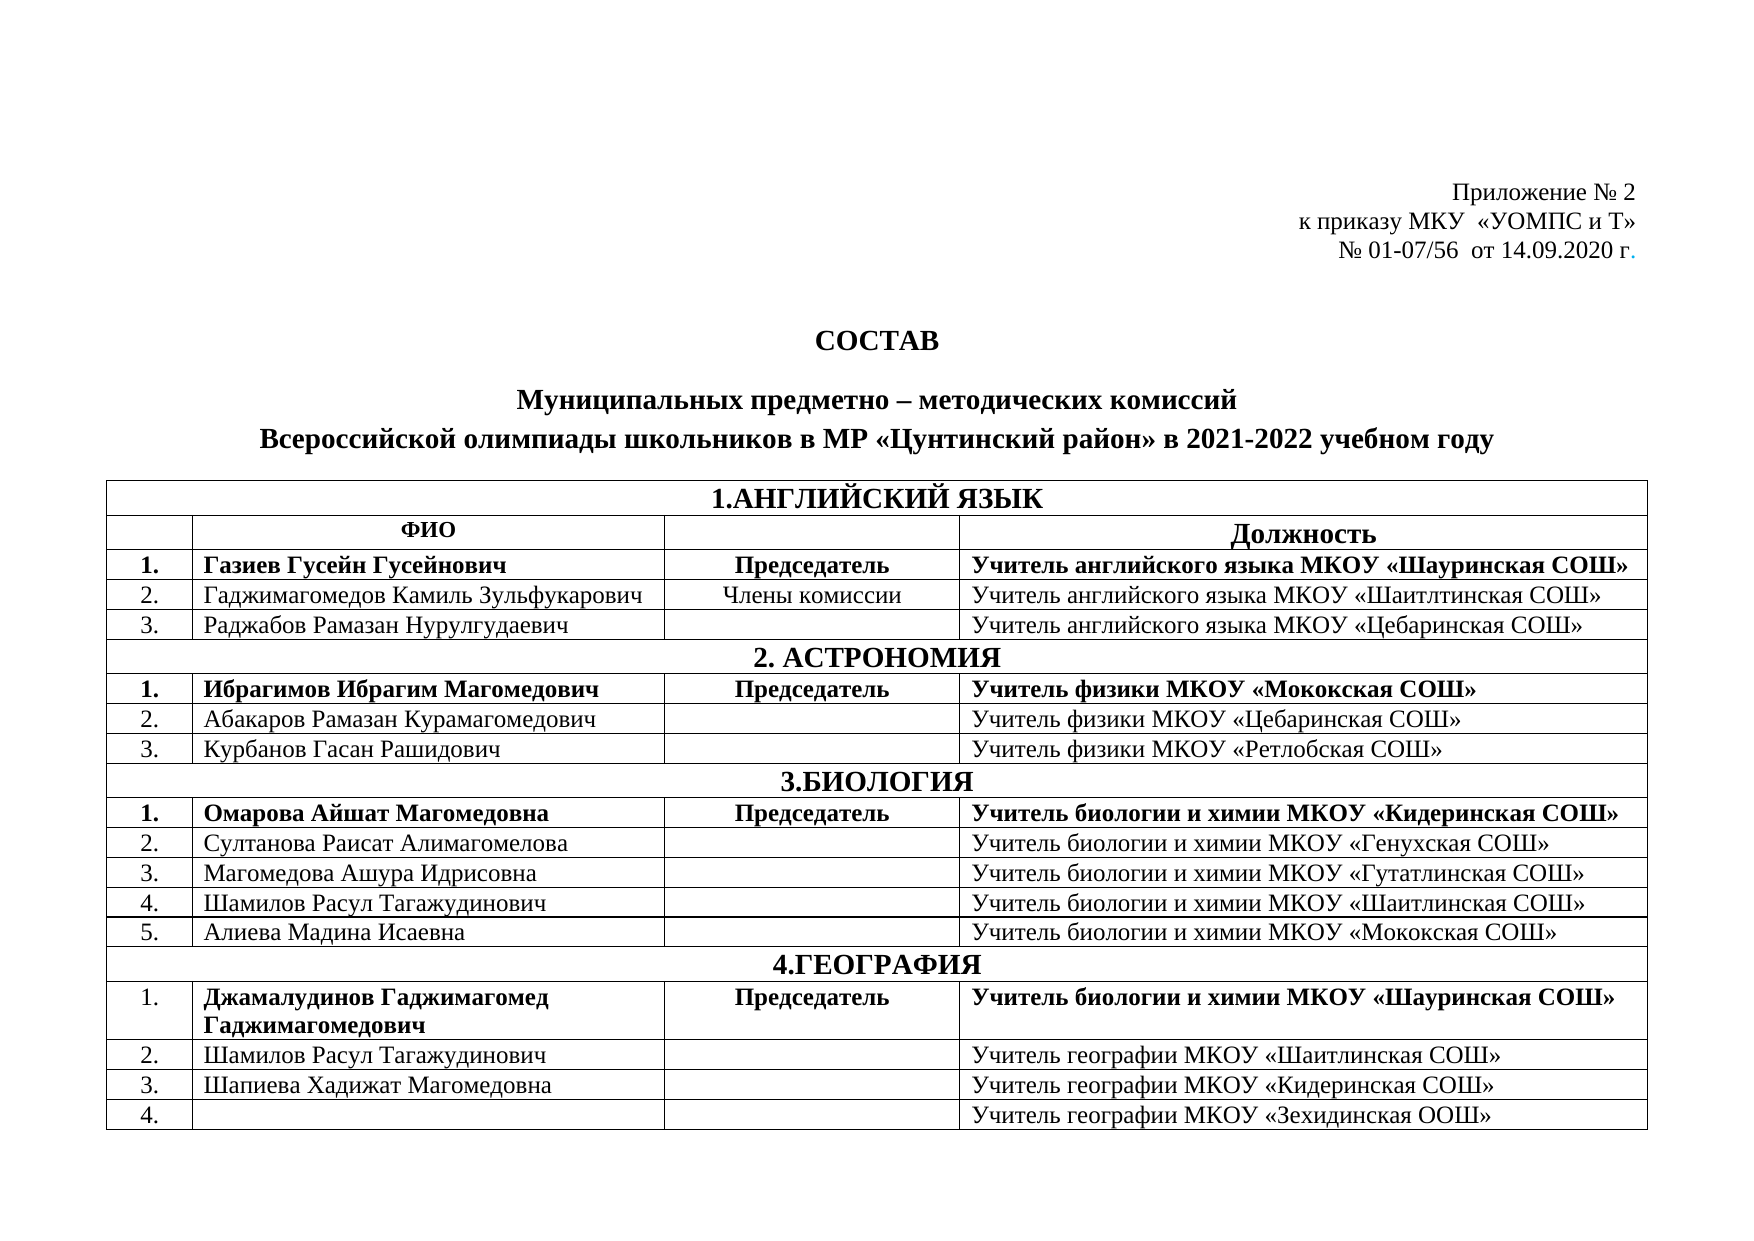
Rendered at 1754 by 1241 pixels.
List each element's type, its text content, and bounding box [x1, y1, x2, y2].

table_cell Газиев Гусейн Гусейнович [193, 550, 664, 579]
table_cell Раджабов Рамазан Нурулгудаевич [193, 610, 664, 639]
table_cell Учитель биологии и химии МКОУ «Гутатлинская СОШ» [960, 858, 1647, 887]
table_cell [665, 888, 959, 916]
table_cell 2. [107, 1040, 192, 1069]
table_cell [665, 1100, 959, 1129]
table_cell Учитель географии МКОУ «Кидеринская СОШ» [960, 1070, 1647, 1099]
table_cell 2. [107, 828, 192, 857]
table_cell Шамилов Расул Тагажудинович [193, 888, 664, 916]
table_header 1.АНГЛИЙСКИЙ ЯЗЫК [107, 481, 1647, 515]
text Муниципальных предметно – методических комиссий Всероссийской олимпиады школьников в МР «Цунтинский район» в 2021-2022 учебном году [118, 382, 1636, 454]
table_cell Алиева Мадина Исаевна [193, 918, 664, 946]
table_cell Омарова Айшат Магомедовна [193, 798, 664, 827]
table_cell Султанова Раисат Алимагомелова [193, 828, 664, 857]
table_cell Учитель географии МКОУ «Зехидинская ООШ» [960, 1100, 1647, 1129]
table_cell Учитель физики МКОУ «Ретлобская СОШ» [960, 734, 1647, 763]
table_cell Учитель географии МКОУ «Шаитлинская СОШ» [960, 1040, 1647, 1069]
table_cell 3.БИОЛОГИЯ [107, 764, 1647, 797]
text к приказу МКУ «УОМПС и Т» [118, 206, 1636, 235]
table_cell Председатель [665, 798, 959, 827]
table_cell 1. [107, 982, 192, 1039]
table_cell [665, 828, 959, 857]
table_cell Учитель биологии и химии МКОУ «Кидеринская СОШ» [960, 798, 1647, 827]
table_cell 1. [107, 798, 192, 827]
table_cell [193, 1100, 664, 1129]
table_cell 5. [107, 918, 192, 946]
table_cell [665, 1070, 959, 1099]
table_cell Председатель [665, 674, 959, 703]
table_cell Шамилов Расул Тагажудинович [193, 1040, 664, 1069]
table_cell 4. [107, 1100, 192, 1129]
table_cell [665, 734, 959, 763]
table_cell Абакаров Рамазан Курамагомедович [193, 704, 664, 733]
text СОСТАВ [118, 323, 1636, 356]
table_cell 2. [107, 580, 192, 609]
table_cell Учитель английского языка МКОУ «Цебаринская СОШ» [960, 610, 1647, 639]
text Приложение № 2 [118, 177, 1636, 206]
table_cell [665, 858, 959, 887]
table_cell Шапиева Хадижат Магомедовна [193, 1070, 664, 1099]
table_cell 3. [107, 1070, 192, 1099]
table_cell Учитель биологии и химии МКОУ «Мококская СОШ» [960, 918, 1647, 946]
table_cell Учитель английского языка МКОУ «Шаитлтинская СОШ» [960, 580, 1647, 609]
table_cell Председатель [665, 982, 959, 1039]
table_cell Учитель физики МКОУ «Мококская СОШ» [960, 674, 1647, 703]
table_cell 3. [107, 734, 192, 763]
table_cell Магомедова Ашура Идрисовна [193, 858, 664, 887]
table_cell ФИО [193, 516, 664, 549]
table_cell 3. [107, 610, 192, 639]
table_cell Председатель [665, 550, 959, 579]
table_cell Джамалудинов Гаджимагомед Гаджимагомедович [193, 982, 664, 1039]
table_cell [665, 516, 959, 549]
table_cell Учитель биологии и химии МКОУ «Шауринская СОШ» [960, 982, 1647, 1039]
text № 01-07/56 от 14.09.2020 г. [118, 235, 1636, 263]
table_cell [665, 918, 959, 946]
table_cell Члены комиссии [665, 580, 959, 609]
table_cell Учитель английского языка МКОУ «Шауринская СОШ» [960, 550, 1647, 579]
table_cell 4. [107, 888, 192, 916]
table_cell [107, 516, 192, 549]
table_cell 1. [107, 550, 192, 579]
table_cell 1. [107, 674, 192, 703]
table_cell Учитель физики МКОУ «Цебаринская СОШ» [960, 704, 1647, 733]
table_cell Должность [960, 516, 1647, 549]
table_cell [665, 1040, 959, 1069]
table_cell Учитель биологии и химии МКОУ «Генухская СОШ» [960, 828, 1647, 857]
table_cell 2. [107, 704, 192, 733]
table_cell 2. АСТРОНОМИЯ [107, 640, 1647, 673]
table_cell [665, 610, 959, 639]
table_cell Учитель биологии и химии МКОУ «Шаитлинская СОШ» [960, 888, 1647, 916]
table_cell Ибрагимов Ибрагим Магомедович [193, 674, 664, 703]
table_cell Гаджимагомедов Камиль Зульфукарович [193, 580, 664, 609]
table_cell 3. [107, 858, 192, 887]
table_cell Курбанов Гасан Рашидович [193, 734, 664, 763]
table_cell 4.ГЕОГРАФИЯ [107, 947, 1647, 981]
table_cell [665, 704, 959, 733]
